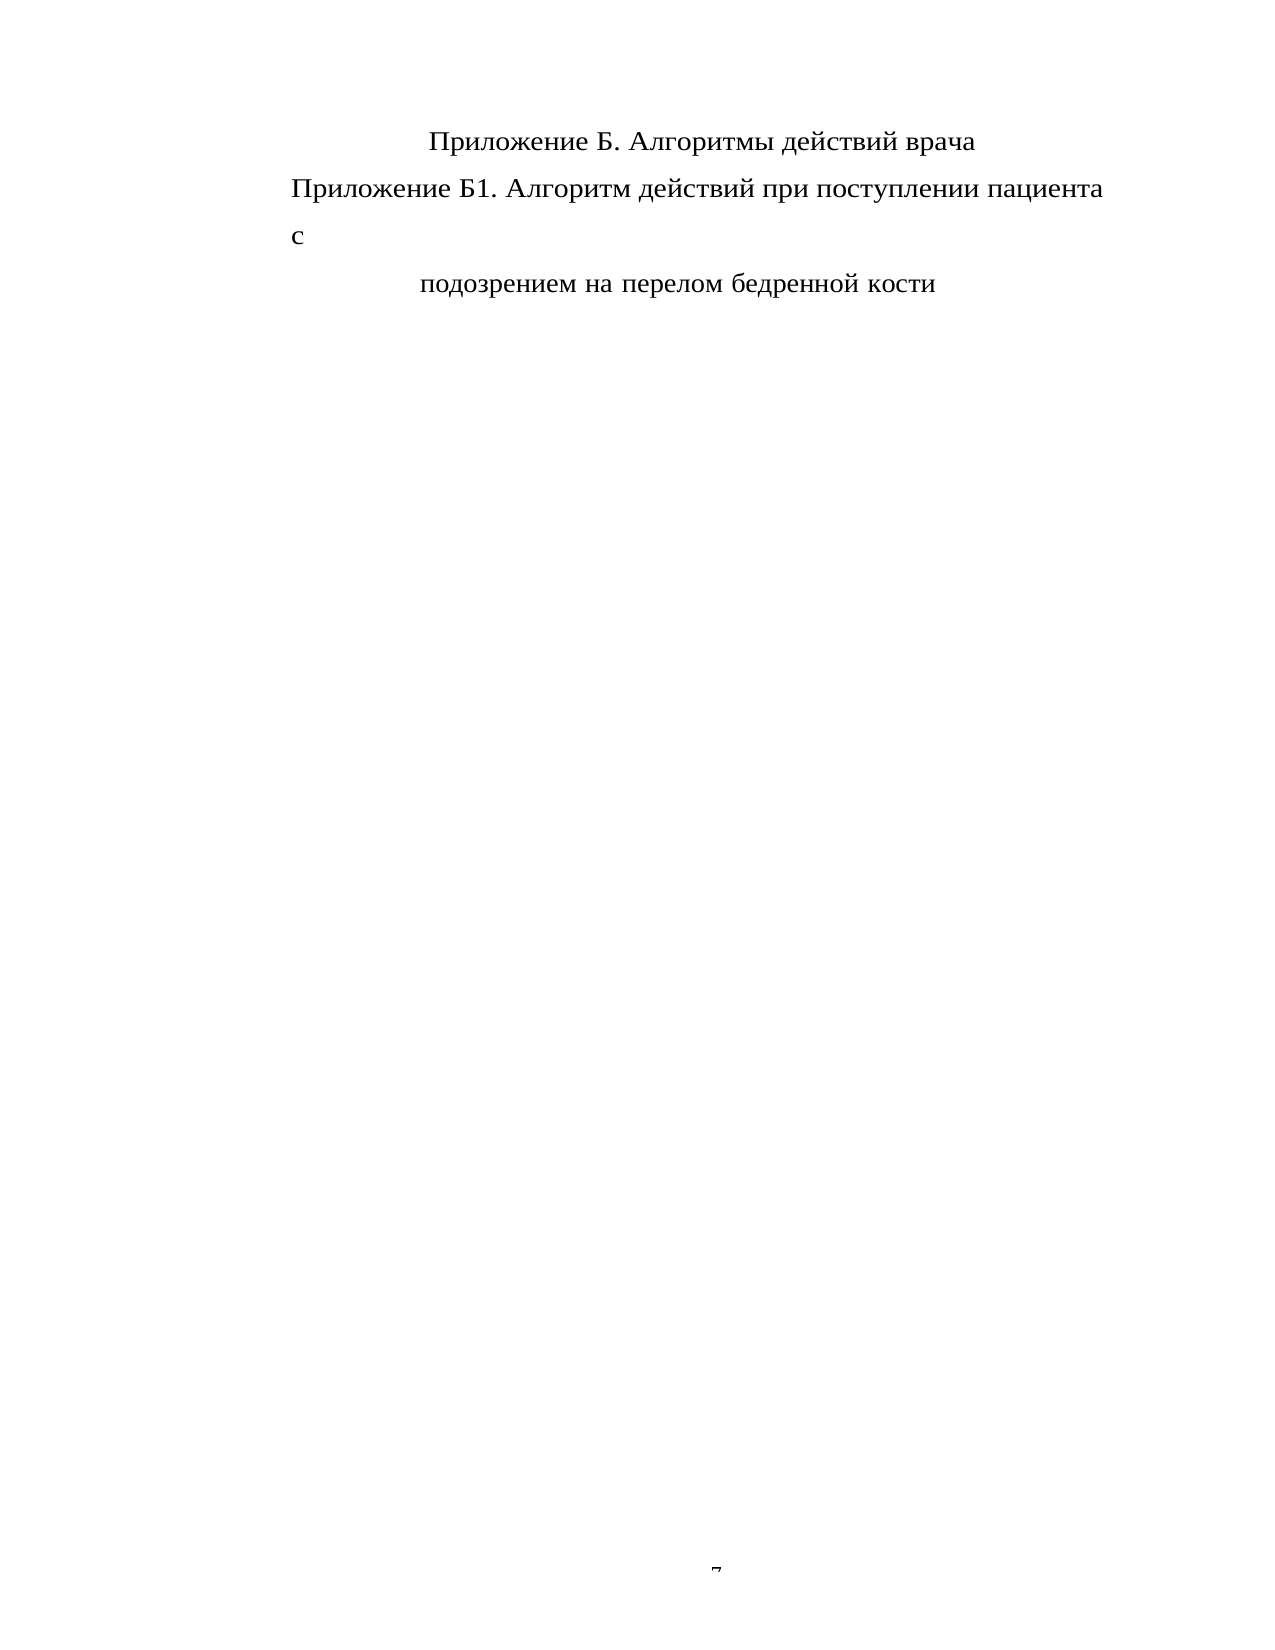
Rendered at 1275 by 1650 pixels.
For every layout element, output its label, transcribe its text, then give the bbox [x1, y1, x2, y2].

text подозрением на перелом бедренной кости [420, 267, 1119, 298]
subtitle Приложение Б. Алгоритмы действий врача Приложение Б1. Алгоритм действий при поступлении пациента с [291, 125, 1108, 251]
